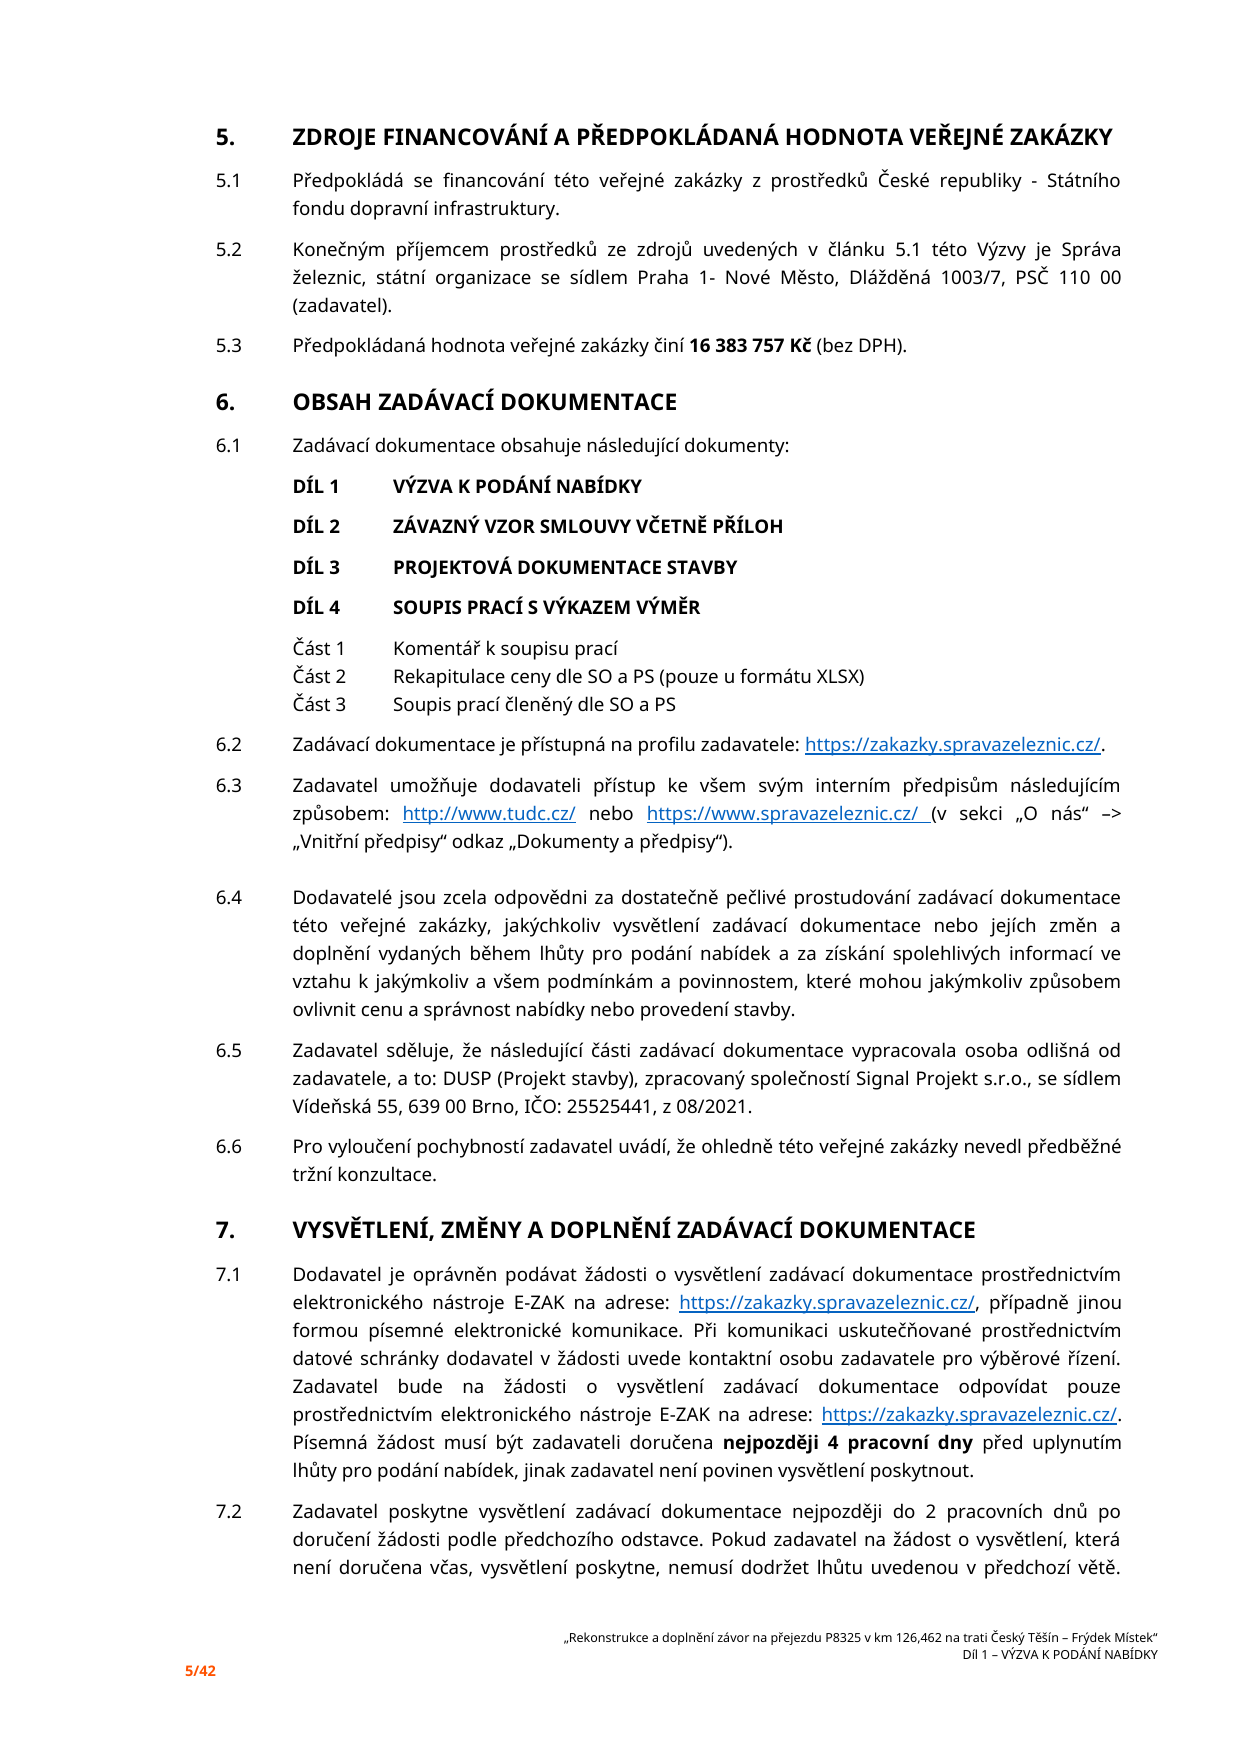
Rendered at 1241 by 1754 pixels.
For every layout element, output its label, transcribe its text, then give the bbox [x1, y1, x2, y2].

text Zadavatel sděluje, že následující části zadávací dokumentace vypracovala osoba odlišná od zadavatele, a to: DUSP (Projekt stavby), zpracovaný společností Signal Projekt s.r.o., se sídlem Vídeňská 55, 639 00 Brno, IČO: 25525441, z 08/2021. [216, 1037, 1122, 1118]
text VYSVĚTLENÍ, ZMĚNY A DOPLNĚNÍ ZADÁVACÍ DOKUMENTACE [216, 1214, 1122, 1246]
text Část 3 Soupis prací členěný dle SO a PS [292, 691, 1122, 717]
text Dodavatelé jsou zcela odpovědni za dostatečně pečlivé prostudování zadávací dokumentace této veřejné zakázky, jakýchkoliv vysvětlení zadávací dokumentace nebo jejích změn a doplnění vydaných během lhůty pro podání nabídek a za získání spolehlivých informací ve vztahu k jakýmkoliv a všem podmínkám a povinnostem, které mohou jakýmkoliv způsobem ovlivnit cenu a správnost nabídky nebo provedení stavby. [216, 884, 1122, 1022]
text Zadavatel umožňuje dodavateli přístup ke všem svým interním předpisům následujícím způsobem: http://www.tudc.cz/ nebo https://www.spravazeleznic.cz/ (v sekci „O nás“ –> „Vnitřní předpisy“ odkaz „Dokumenty a předpisy“). [216, 772, 1122, 854]
text Část 1 Komentář k soupisu prací [292, 635, 1122, 661]
text Zadávací dokumentace obsahuje následující dokumenty: [216, 432, 1122, 458]
text Dodavatel je oprávněn podávat žádosti o vysvětlení zadávací dokumentace prostřednictvím elektronického nástroje E-ZAK na adrese: https://zakazky.spravazeleznic.cz/, případně jinou formou písemné elektronické komunikace. Při komunikaci uskutečňované prostřednictvím datové schránky dodavatel v žádosti uvede kontaktní osobu zadavatele pro výběrové řízení. Zadavatel bude na žádosti o vysvětlení zadávací dokumentace odpovídat pouze prostřednictvím elektronického nástroje E-ZAK na adrese: https://zakazky.spravazeleznic.cz/. Písemná žádost musí být zadavateli doručena nejpozději 4 pracovní dny před uplynutím lhůty pro podání nabídek, jinak zadavatel není povinen vysvětlení poskytnout. [216, 1261, 1122, 1483]
text Část 2 Rekapitulace ceny dle SO a PS (pouze u formátu XLSX) [292, 663, 1122, 689]
text Předpokládaná hodnota veřejné zakázky činí 16 383 757 Kč (bez DPH). [216, 333, 1122, 358]
text OBSAH ZADÁVACÍ DOKUMENTACE [216, 386, 1122, 417]
text DÍL 2 ZÁVAZNÝ VZOR SMLOUVY VČETNĚ PŘÍLOH [292, 513, 1122, 539]
text Konečným příjemcem prostředků ze zdrojů uvedených v článku 5.1 této Výzvy je Správa železnic, státní organizace se sídlem Praha 1- Nové Město, Dlážděná 1003/7, PSČ 110 00 (zadavatel). [216, 236, 1122, 318]
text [216, 1498, 1122, 1579]
text DÍL 3 PROJEKTOVÁ DOKUMENTACE STAVBY [292, 554, 1122, 579]
text DÍL 1 VÝZVA K PODÁNÍ NABÍDKY [292, 473, 1122, 498]
text Zadávací dokumentace je přístupná na profilu zadavatele: https://zakazky.spravazeleznic.cz/. [216, 732, 1122, 757]
text Pro vyloučení pochybností zadavatel uvádí, že ohledně této veřejné zakázky nevedl předběžné tržní konzultace. [216, 1133, 1122, 1187]
text DÍL 4 SOUPIS PRACÍ S VÝKAZEM VÝMĚR [292, 594, 1122, 620]
text ZDROJE FINANCOVÁNÍ A PŘEDPOKLÁDANÁ HODNOTA VEŘEJNÉ ZAKÁZKY [216, 121, 1122, 152]
text Předpokládá se financování této veřejné zakázky z prostředků České republiky - Státního fondu dopravní infrastruktury. [216, 167, 1122, 221]
